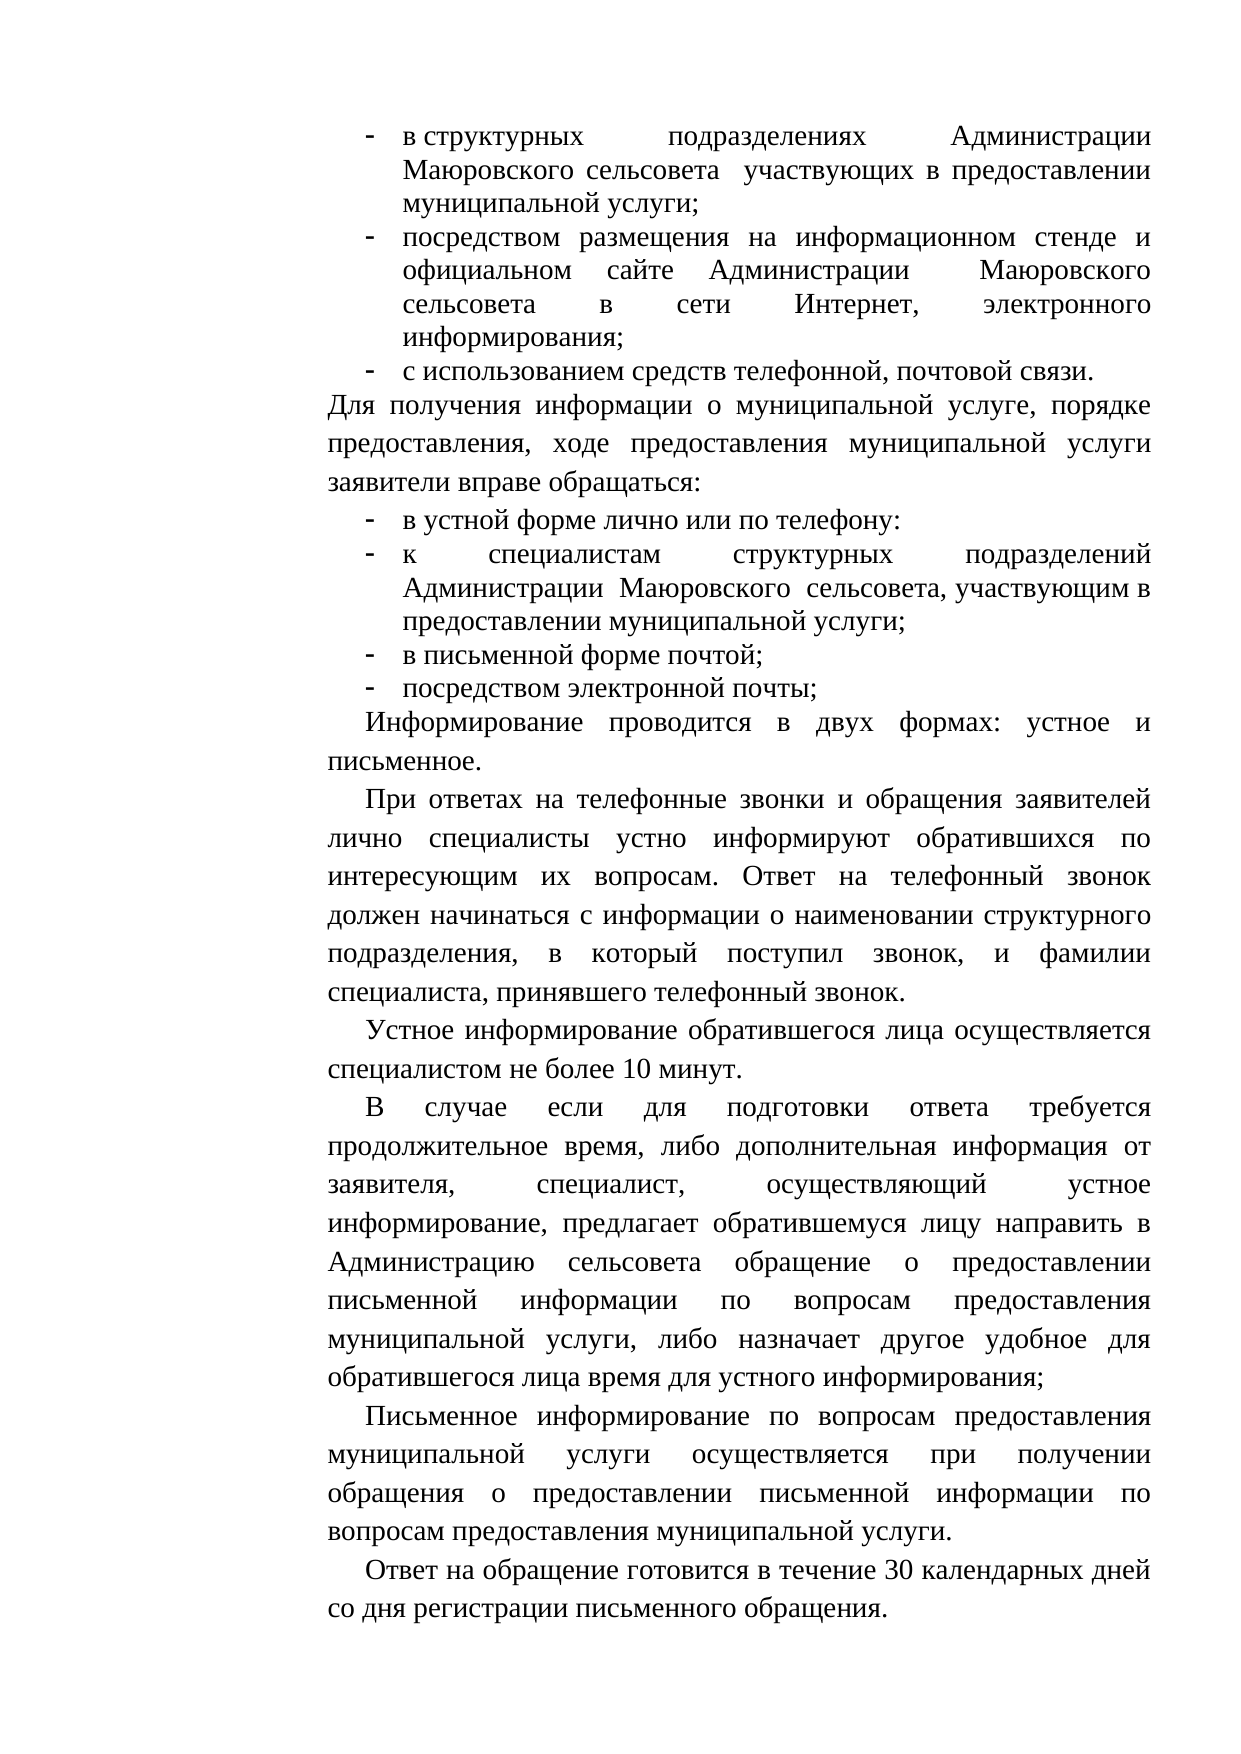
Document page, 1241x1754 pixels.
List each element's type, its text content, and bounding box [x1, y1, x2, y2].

text Ответ на обращение готовится в течение 30 календарных дней со дня регистрации письменного обращения. [327, 1552, 1152, 1624]
list в устной форме лично или по телефону: [365, 502, 1152, 536]
text Для получения информации о муниципальной услуге, порядке предоставления, ходе предоставления муниципальной услуги заявители вправе обращаться: [327, 387, 1152, 497]
text Письменное информирование по вопросам предоставления муниципальной услуги осуществляется при получении обращения о предоставлении письменной информации по вопросам предоставления муниципальной услуги. [327, 1398, 1152, 1547]
list посредством размещения на информационном стенде и официальном сайте Администрации Маюровского сельсовета в сети Интернет, электронного информирования; [365, 219, 1152, 353]
list с использованием средств телефонной, почтовой связи. [365, 353, 1152, 387]
text Устное информирование обратившегося лица осуществляется специалистом не более 10 минут. [327, 1012, 1152, 1084]
list к специалистам структурных подразделений Администрации Маюровского сельсовета, участвующим в предоставлении муниципальной услуги; [365, 536, 1152, 637]
text Информирование проводится в двух формах: устное и письменное. [327, 704, 1152, 776]
list в письменной форме почтой; [365, 637, 1152, 670]
text При ответах на телефонные звонки и обращения заявителей лично специалисты устно информируют обратившихся по интересующим их вопросам. Ответ на телефонный звонок должен начинаться с информации о наименовании структурного подразделения, в который поступил звонок, и фамилии специалиста, принявшего телефонный звонок. [327, 781, 1152, 1007]
list в структурных подразделениях Администрации Маюровского сельсовета участвующих в предоставлении муниципальной услуги; [365, 118, 1152, 219]
list посредством электронной почты; [365, 670, 1152, 704]
text В случае если для подготовки ответа требуется продолжительное время, либо дополнительная информация от заявителя, специалист, осуществляющий устное информирование, предлагает обратившемуся лицу направить в Администрацию сельсовета обращение о предоставлении письменной информации по вопросам предоставления муниципальной услуги, либо назначает другое удобное для обратившегося лица время для устного информирования; [327, 1089, 1152, 1393]
